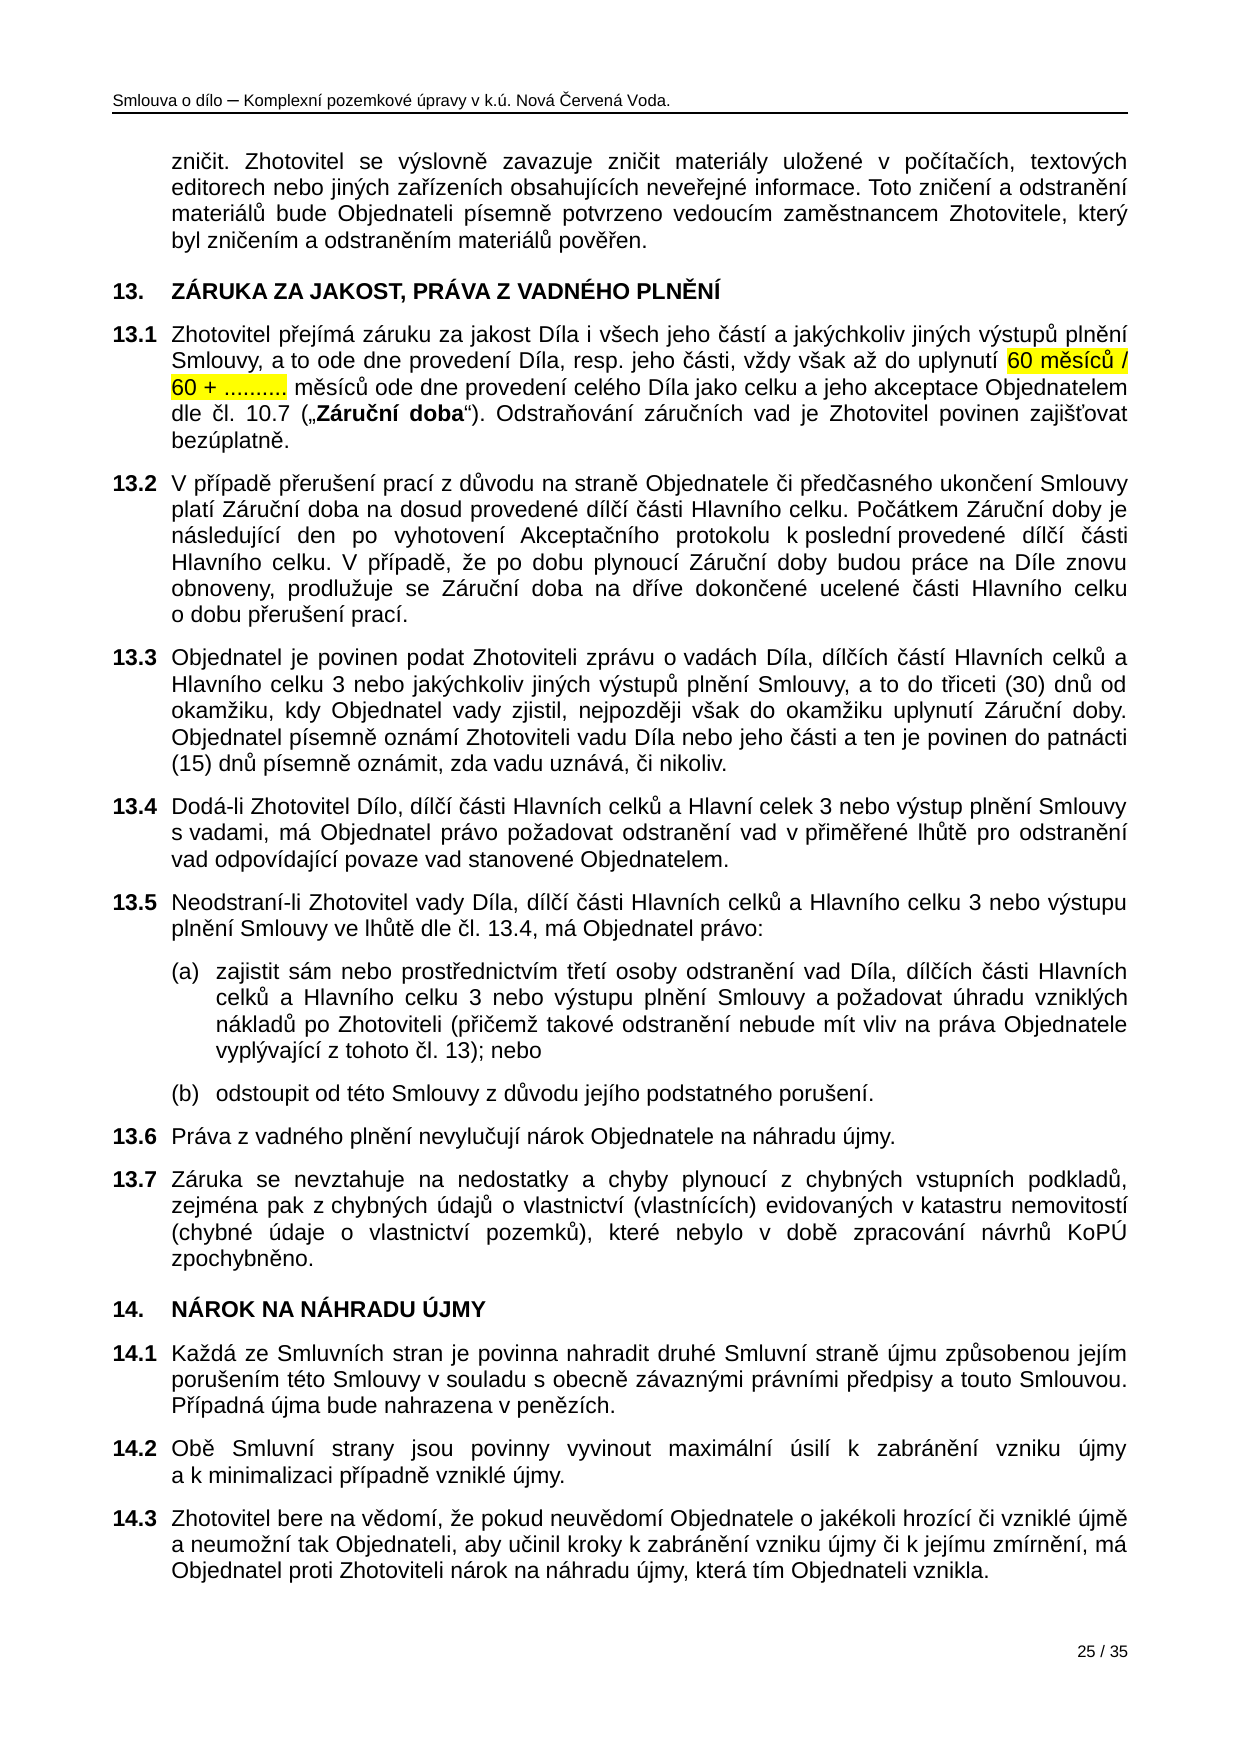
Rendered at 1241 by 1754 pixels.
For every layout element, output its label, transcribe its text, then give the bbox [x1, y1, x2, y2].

text Nárok na náhradu újmy [112, 1296, 1128, 1323]
text Obě Smluvní strany jsou povinny vyvinout maximální úsilí k zabránění vzniku újmy a k minimalizaci případně vzniklé újmy. [112, 1435, 1128, 1488]
text Záruka za jakost, práva z vadného plnění [112, 278, 1128, 304]
text Záruka se nevztahuje na nedostatky a chyby plynoucí z chybných vstupních podkladů, zejména pak z chybných údajů o vlastnictví (vlastnících) evidovaných v katastru nemovitostí (chybné údaje o vlastnictví pozemků), které nebylo v době zpracování návrhů KoPÚ zpochybněno. [112, 1166, 1128, 1271]
text odstoupit od této Smlouvy z důvodu jejího podstatného porušení. [171, 1080, 1128, 1106]
text Práva z vadného plnění nevylučují nárok Objednatele na náhradu újmy. [112, 1123, 1128, 1149]
text V případě přerušení prací z důvodu na straně Objednatele či předčasného ukončení Smlouvy platí Záruční doba na dosud provedené dílčí části Hlavního celku. Počátkem Záruční doby je následující den po vyhotovení Akceptačního protokolu k poslední provedené dílčí části Hlavního celku. V případě, že po dobu plynoucí Záruční doby budou práce na Díle znovu obnoveny, prodlužuje se Záruční doba na dříve dokončené ucelené části Hlavního celku o dobu přerušení prací. [112, 469, 1128, 628]
list zajistit sám nebo prostřednictvím třetí osoby odstranění vad Díla, dílčích části Hlavních celků a Hlavního celku 3 nebo výstupu plnění Smlouvy a požadovat úhradu vzniklých nákladů po Zhotoviteli (přičemž takové odstranění nebude mít vliv na práva Objednatele vyplývající z tohoto čl. 13); nebo [171, 958, 1128, 1063]
text Zhotovitel přejímá záruku za jakost Díla i všech jeho částí a jakýchkoliv jiných výstupů plnění Smlouvy, a to ode dne provedení Díla, resp. jeho části, vždy však až do uplynutí 60 měsíců / 60 + .......... měsíců ode dne provedení celého Díla jako celku a jeho akceptace Objednatelem dle čl. 10.7 („Záruční doba“). Odstraňování záručních vad je Zhotovitel povinen zajišťovat bezúplatně. [112, 321, 1128, 453]
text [112, 148, 1128, 253]
text Objednatel je povinen podat Zhotoviteli zprávu o vadách Díla, dílčích částí Hlavních celků a Hlavního celku 3 nebo jakýchkoliv jiných výstupů plnění Smlouvy, a to do třiceti (30) dnů od okamžiku, kdy Objednatel vady zjistil, nejpozději však do okamžiku uplynutí Záruční doby. Objednatel písemně oznámí Zhotoviteli vadu Díla nebo jeho části a ten je povinen do patnácti (15) dnů písemně oznámit, zda vadu uznává, či nikoliv. [112, 644, 1128, 776]
text Každá ze Smluvních stran je povinna nahradit druhé Smluvní straně újmu způsobenou jejím porušením této Smlouvy v souladu s obecně závaznými právními předpisy a touto Smlouvou. Případná újma bude nahrazena v penězích. [112, 1339, 1128, 1418]
text Neodstraní-li Zhotovitel vady Díla, dílčí části Hlavních celků a Hlavního celku 3 nebo výstupu plnění Smlouvy ve lhůtě dle čl. 13.4, má Objednatel právo: [112, 888, 1128, 941]
text Zhotovitel bere na vědomí, že pokud neuvědomí Objednatele o jakékoli hrozící či vzniklé újmě a neumožní tak Objednateli, aby učinil kroky k zabránění vzniku újmy či k jejímu zmírnění, má Objednatel proti Zhotoviteli nárok na náhradu újmy, která tím Objednateli vznikla. [112, 1504, 1128, 1584]
text Dodá-li Zhotovitel Dílo, dílčí části Hlavních celků a Hlavní celek 3 nebo výstup plnění Smlouvy s vadami, má Objednatel právo požadovat odstranění vad v přiměřené lhůtě pro odstranění vad odpovídající povaze vad stanovené Objednatelem. [112, 793, 1128, 872]
